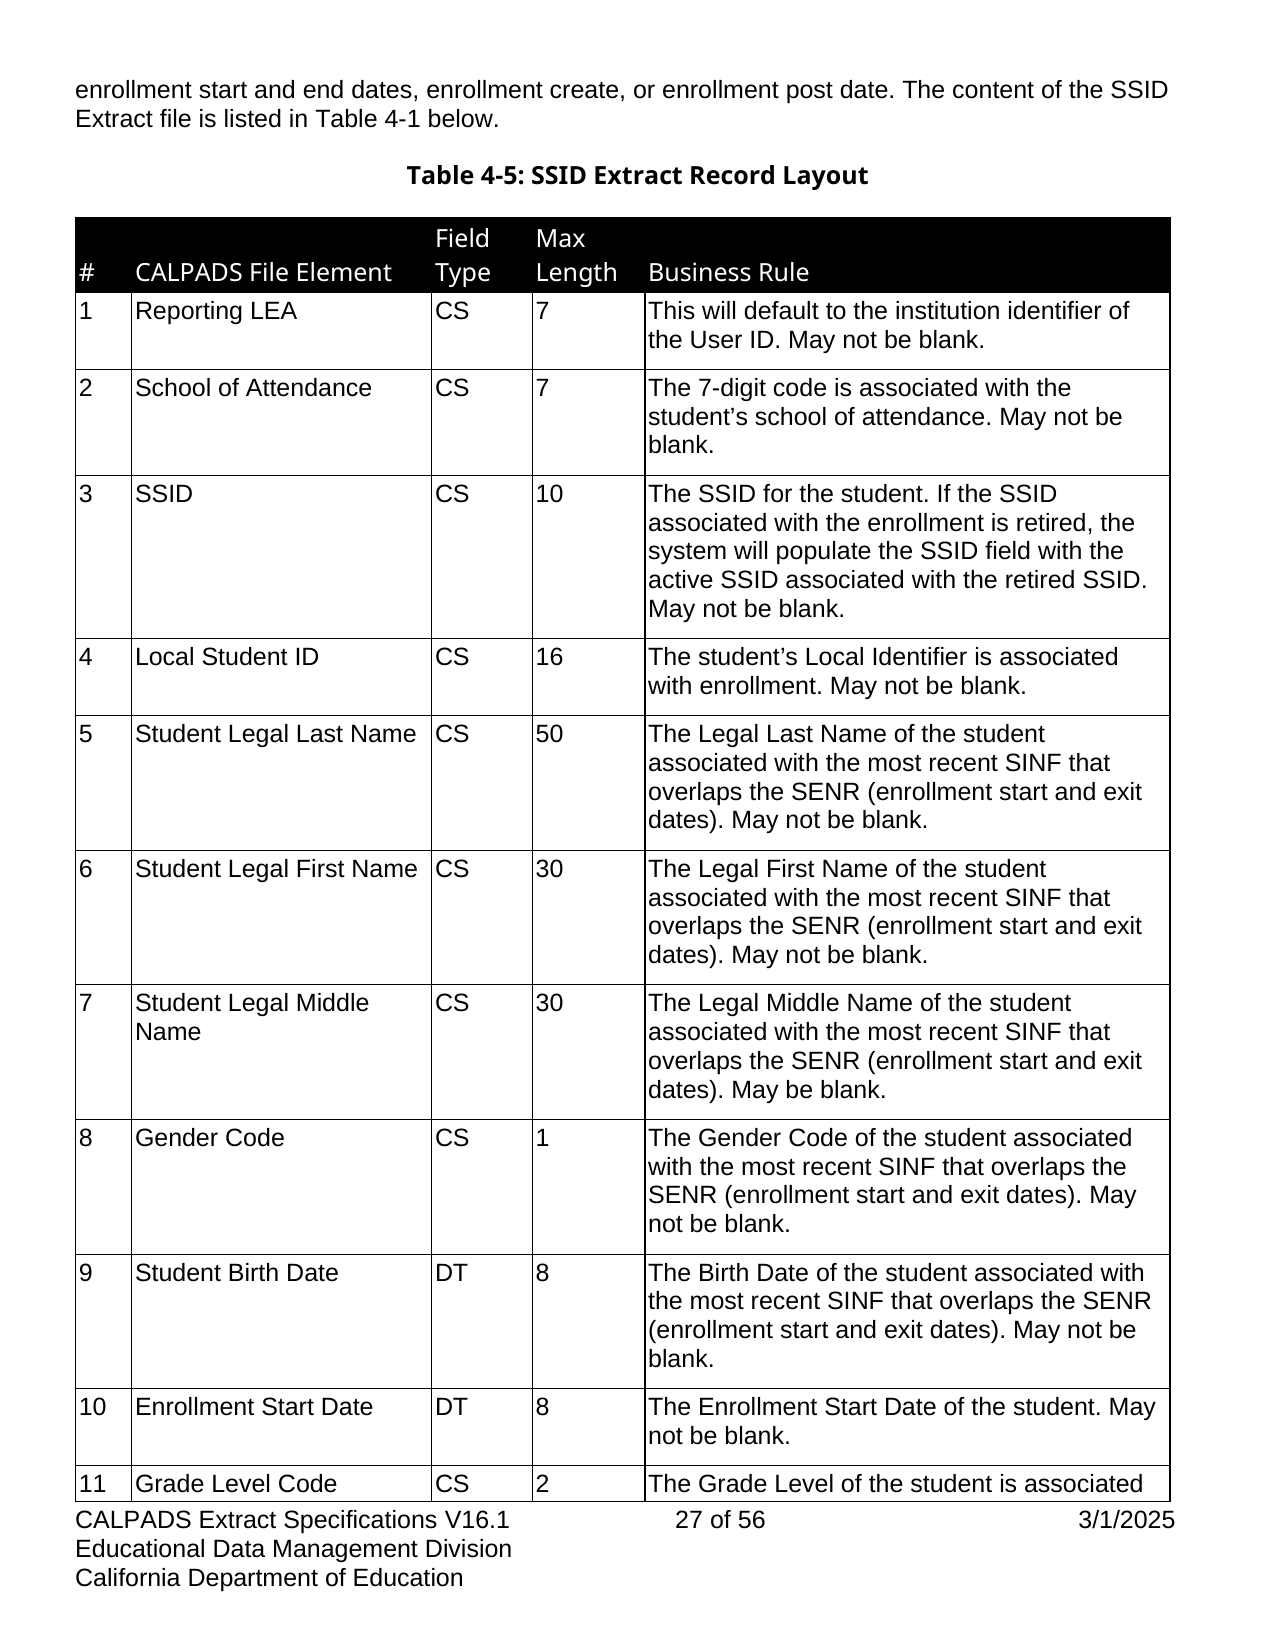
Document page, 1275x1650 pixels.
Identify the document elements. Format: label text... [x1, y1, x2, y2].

table_cell CS [432, 716, 532, 850]
table_header Max Length [533, 218, 644, 292]
table_cell Enrollment Start Date [132, 1389, 431, 1465]
table_cell 50 [533, 716, 644, 850]
table_cell 11 [76, 1466, 131, 1501]
table_cell The student’s Local Identifier is associated with enrollment. May not be blank. [646, 639, 1169, 715]
table_cell 1 [533, 1120, 644, 1253]
table_cell 8 [533, 1389, 644, 1465]
table_cell 3 [76, 476, 131, 638]
table_cell 7 [533, 293, 644, 369]
table_cell Student Legal First Name [132, 851, 431, 984]
table_cell DT [432, 1255, 532, 1388]
table_header Field Type [432, 218, 532, 292]
table_cell The Birth Date of the student associated with the most recent SINF that overlaps the SENR (enrollment start and exit dates). May not be blank. [646, 1255, 1169, 1388]
table_cell CS [432, 985, 532, 1119]
table_cell The 7-digit code is associated with the student’s school of attendance. May not be blank. [646, 370, 1169, 475]
table_cell CS [432, 293, 532, 369]
table_cell Local Student ID [132, 639, 431, 715]
table_cell CS [432, 639, 532, 715]
table_cell Student Legal Middle Name [132, 985, 431, 1119]
table_cell The SSID for the student. If the SSID associated with the enrollment is retired, the system will populate the SSID field with the active SSID associated with the retired SSID. May not be blank. [646, 476, 1169, 638]
table_cell 16 [533, 639, 644, 715]
table_cell Grade Level Code [132, 1466, 431, 1501]
table_cell 2 [76, 370, 131, 475]
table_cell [646, 1466, 1169, 1501]
table_cell 10 [533, 476, 644, 638]
table_cell Reporting LEA [132, 293, 431, 369]
table_cell Student Birth Date [132, 1255, 431, 1388]
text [75, 75, 1200, 132]
table_cell CS [432, 851, 532, 984]
table_cell The Legal First Name of the student associated with the most recent SINF that overlaps the SENR (enrollment start and exit dates). May not be blank. [646, 851, 1169, 984]
table_cell 1 [76, 293, 131, 369]
table_cell 9 [76, 1255, 131, 1388]
table_cell 5 [76, 716, 131, 850]
table_cell 10 [76, 1389, 131, 1465]
table_header Business Rule [646, 218, 1169, 292]
table_cell SSID [132, 476, 431, 638]
table_cell The Gender Code of the student associated with the most recent SINF that overlaps the SENR (enrollment start and exit dates). May not be blank. [646, 1120, 1169, 1253]
table_cell School of Attendance [132, 370, 431, 475]
table_cell 30 [533, 851, 644, 984]
table_cell 8 [533, 1255, 644, 1388]
table_header CALPADS File Element [132, 218, 431, 292]
table_header # [76, 218, 131, 292]
table_cell 2 [533, 1466, 644, 1501]
table_cell 6 [76, 851, 131, 984]
table_cell 8 [76, 1120, 131, 1253]
table_cell CS [432, 476, 532, 638]
table_cell This will default to the institution identifier of the User ID. May not be blank. [646, 293, 1169, 369]
table_cell 7 [76, 985, 131, 1119]
table_cell CS [432, 1120, 532, 1253]
table_cell CS [432, 370, 532, 475]
table_cell CS [432, 1466, 532, 1501]
table_cell The Enrollment Start Date of the student. May not be blank. [646, 1389, 1169, 1465]
table_cell The Legal Middle Name of the student associated with the most recent SINF that overlaps the SENR (enrollment start and exit dates). May be blank. [646, 985, 1169, 1119]
table_cell Gender Code [132, 1120, 431, 1253]
table_cell 4 [76, 639, 131, 715]
table_cell DT [432, 1389, 532, 1465]
table_cell The Legal Last Name of the student associated with the most recent SINF that overlaps the SENR (enrollment start and exit dates). May not be blank. [646, 716, 1169, 850]
table_cell Student Legal Last Name [132, 716, 431, 850]
table_cell 30 [533, 985, 644, 1119]
table_cell 7 [533, 370, 644, 475]
